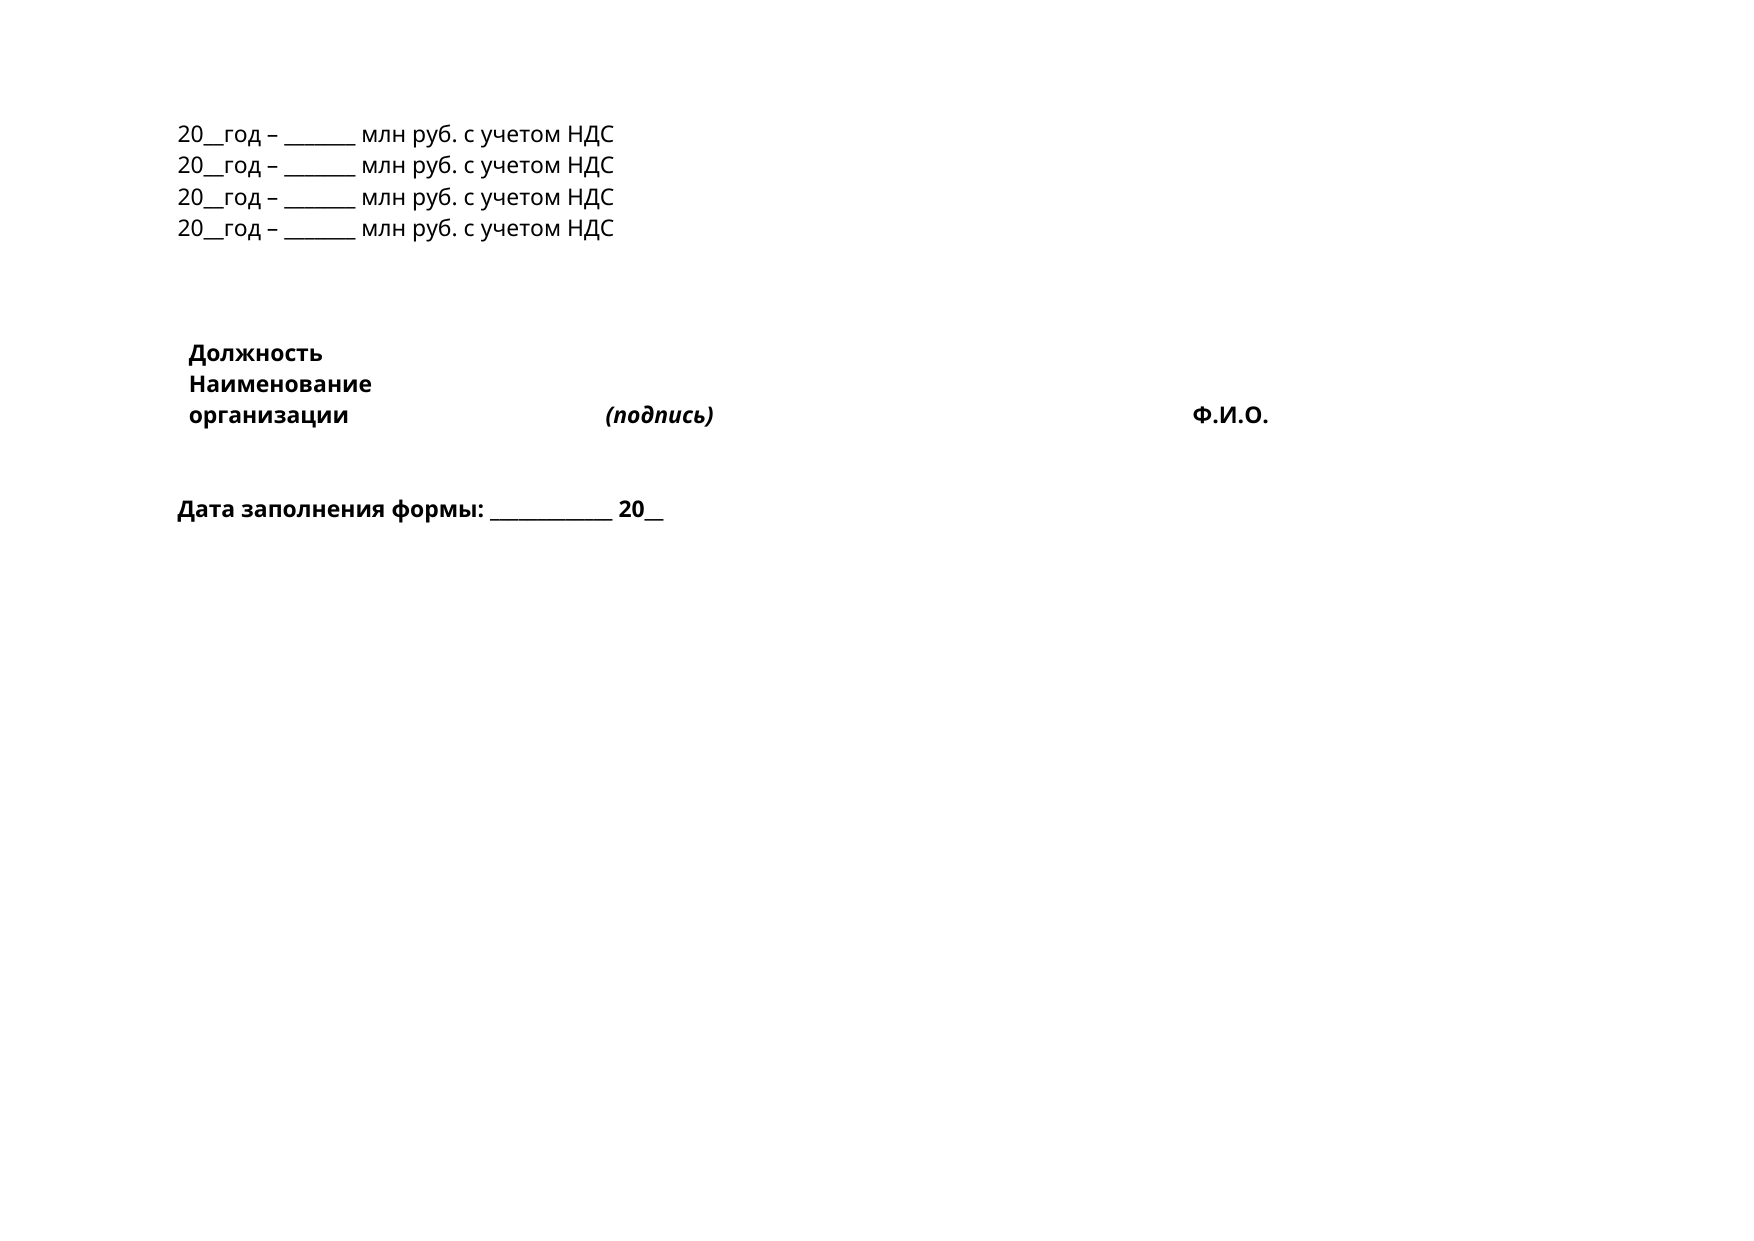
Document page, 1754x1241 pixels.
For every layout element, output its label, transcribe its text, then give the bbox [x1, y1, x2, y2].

text 20__год – _______ млн руб. с учетом НДС [177, 149, 1636, 181]
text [177, 118, 1636, 149]
text 20__год – _______ млн руб. с учетом НДС [177, 181, 1636, 212]
table_header (подпись) [500, 337, 822, 431]
text 20__год – _______ млн руб. с учетом НДС [177, 212, 1636, 243]
text Дата заполнения формы: _____________ 20__ [177, 493, 1636, 524]
table_header Должность Наименование организации [177, 337, 499, 431]
table_header Ф.И.О. [822, 337, 1639, 431]
